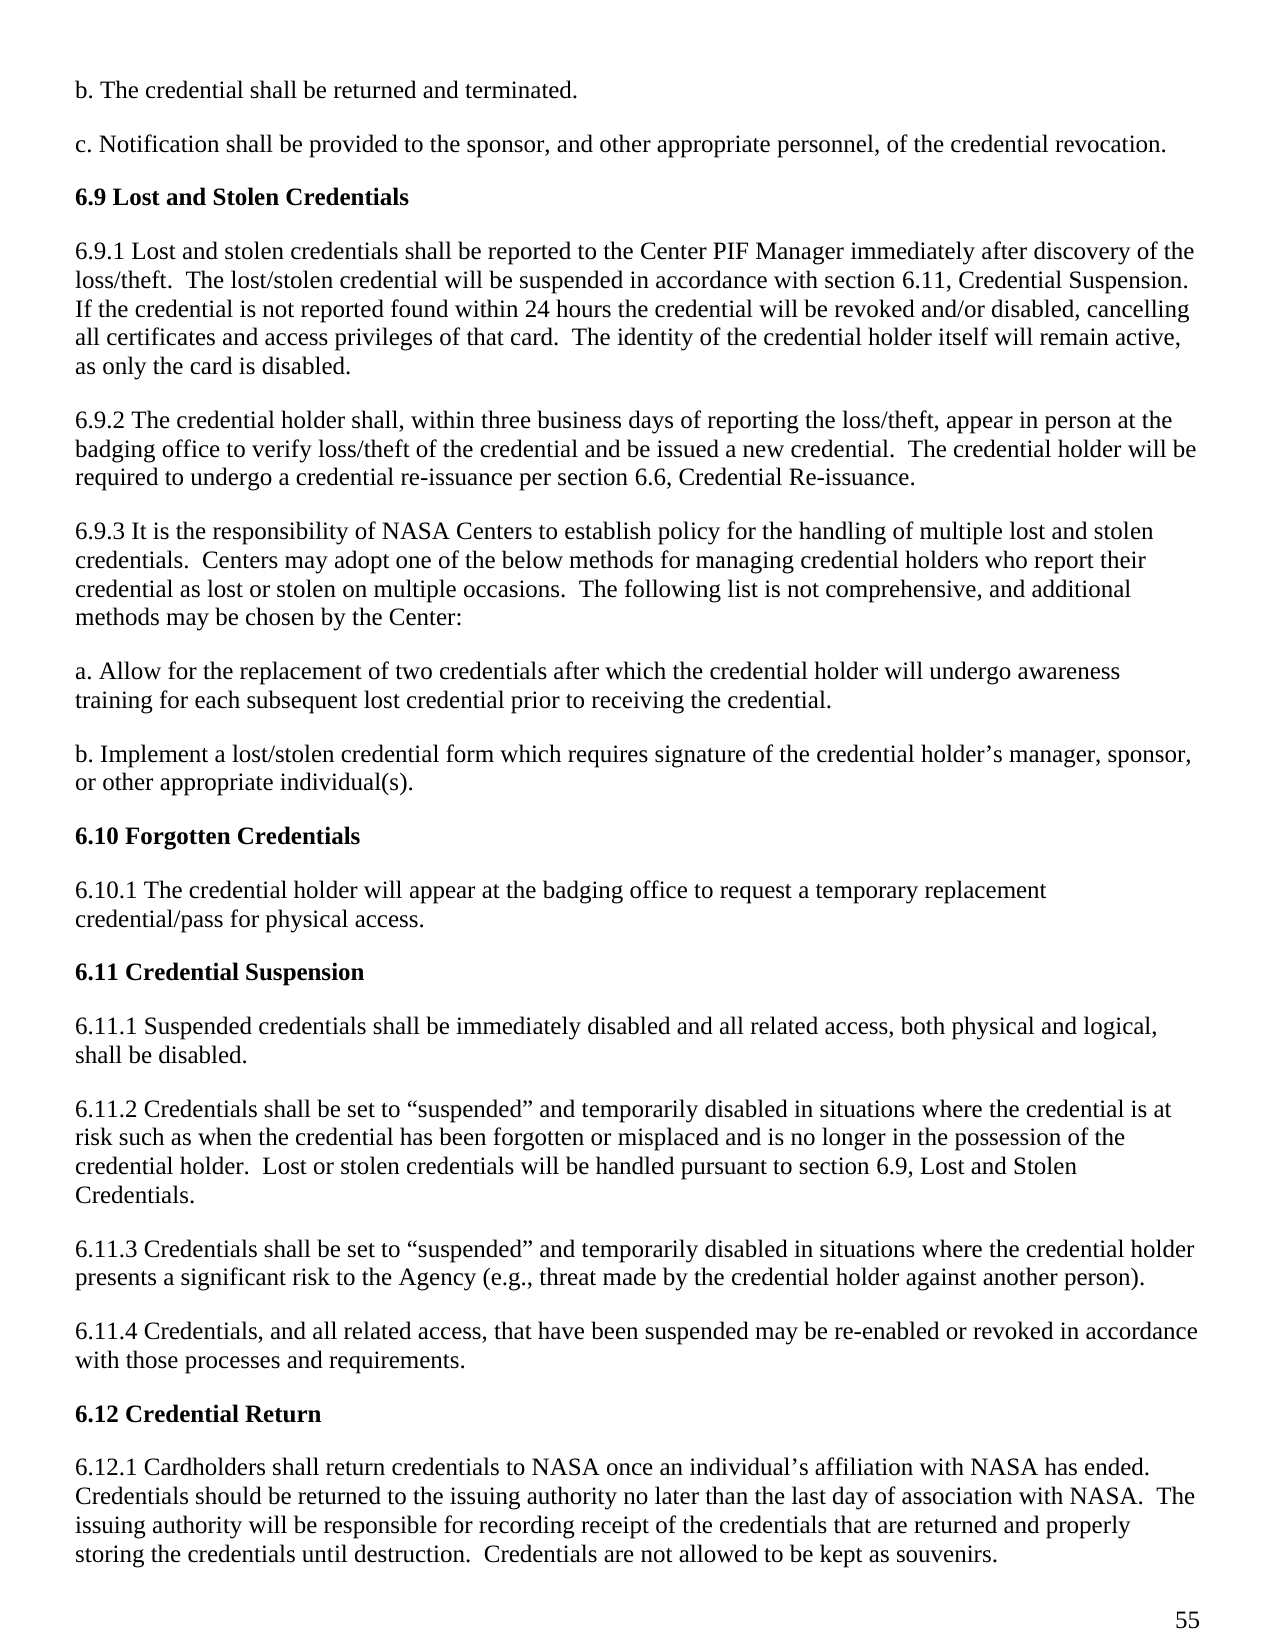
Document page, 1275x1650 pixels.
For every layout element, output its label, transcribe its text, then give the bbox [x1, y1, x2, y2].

text Credentials, and all related access, that have been suspended may be re-enabled or revoked in accordance with those processes and requirements. [75, 1316, 1200, 1374]
text Cardholders shall return credentials to NASA once an individual’s affiliation with NASA has ended. Credentials should be returned to the issuing authority no later than the last day of association with NASA. The issuing authority will be responsible for recording receipt of the credentials that are returned and properly storing the credentials until destruction. Credentials are not allowed to be kept as souvenirs. [75, 1452, 1200, 1567]
list Implement a lost/stolen credential form which requires signature of the credential holder’s manager, sponsor, or other appropriate individual(s). [75, 739, 1200, 796]
list Allow for the replacement of two credentials after which the credential holder will undergo awareness training for each subsequent lost credential prior to receiving the credential. [75, 656, 1200, 714]
subtitle Credential Return [75, 1399, 1200, 1427]
text Lost and stolen credentials shall be reported to the Center PIF Manager immediately after discovery of the loss/theft. The lost/stolen credential will be suspended in accordance with section 6.11, Credential Suspension. If the credential is not reported found within 24 hours the credential will be revoked and/or disabled, cancelling all certificates and access privileges of that card. The identity of the credential holder itself will remain active, as only the card is disabled. [75, 236, 1200, 380]
list The credential shall be returned and terminated. [75, 75, 1200, 104]
text Suspended credentials shall be immediately disabled and all related access, both physical and logical, shall be disabled. [75, 1011, 1200, 1069]
text The credential holder shall, within three business days of reporting the loss/theft, appear in person at the badging office to verify loss/theft of the credential and be issued a new credential. The credential holder will be required to undergo a credential re-issuance per section 6.6, Credential Re-issuance. [75, 405, 1200, 491]
list Notification shall be provided to the sponsor, and other appropriate personnel, of the credential revocation. [75, 129, 1200, 157]
text Credentials shall be set to “suspended” and temporarily disabled in situations where the credential holder presents a significant risk to the Agency (e.g., threat made by the credential holder against another person). [75, 1234, 1200, 1291]
subtitle Lost and Stolen Credentials [75, 182, 1200, 211]
subtitle Credential Suspension [75, 957, 1200, 986]
text Credentials shall be set to “suspended” and temporarily disabled in situations where the credential is at risk such as when the credential has been forgotten or misplaced and is no longer in the possession of the credential holder. Lost or stolen credentials will be handled pursuant to section 6.9, Lost and Stolen Credentials. [75, 1094, 1200, 1209]
text It is the responsibility of NASA Centers to establish policy for the handling of multiple lost and stolen credentials. Centers may adopt one of the below methods for managing credential holders who report their credential as lost or stolen on multiple occasions. The following list is not comprehensive, and additional methods may be chosen by the Center: [75, 516, 1200, 631]
text The credential holder will appear at the badging office to request a temporary replacement credential/pass for physical access. [75, 875, 1200, 932]
subtitle Forgotten Credentials [75, 821, 1200, 850]
